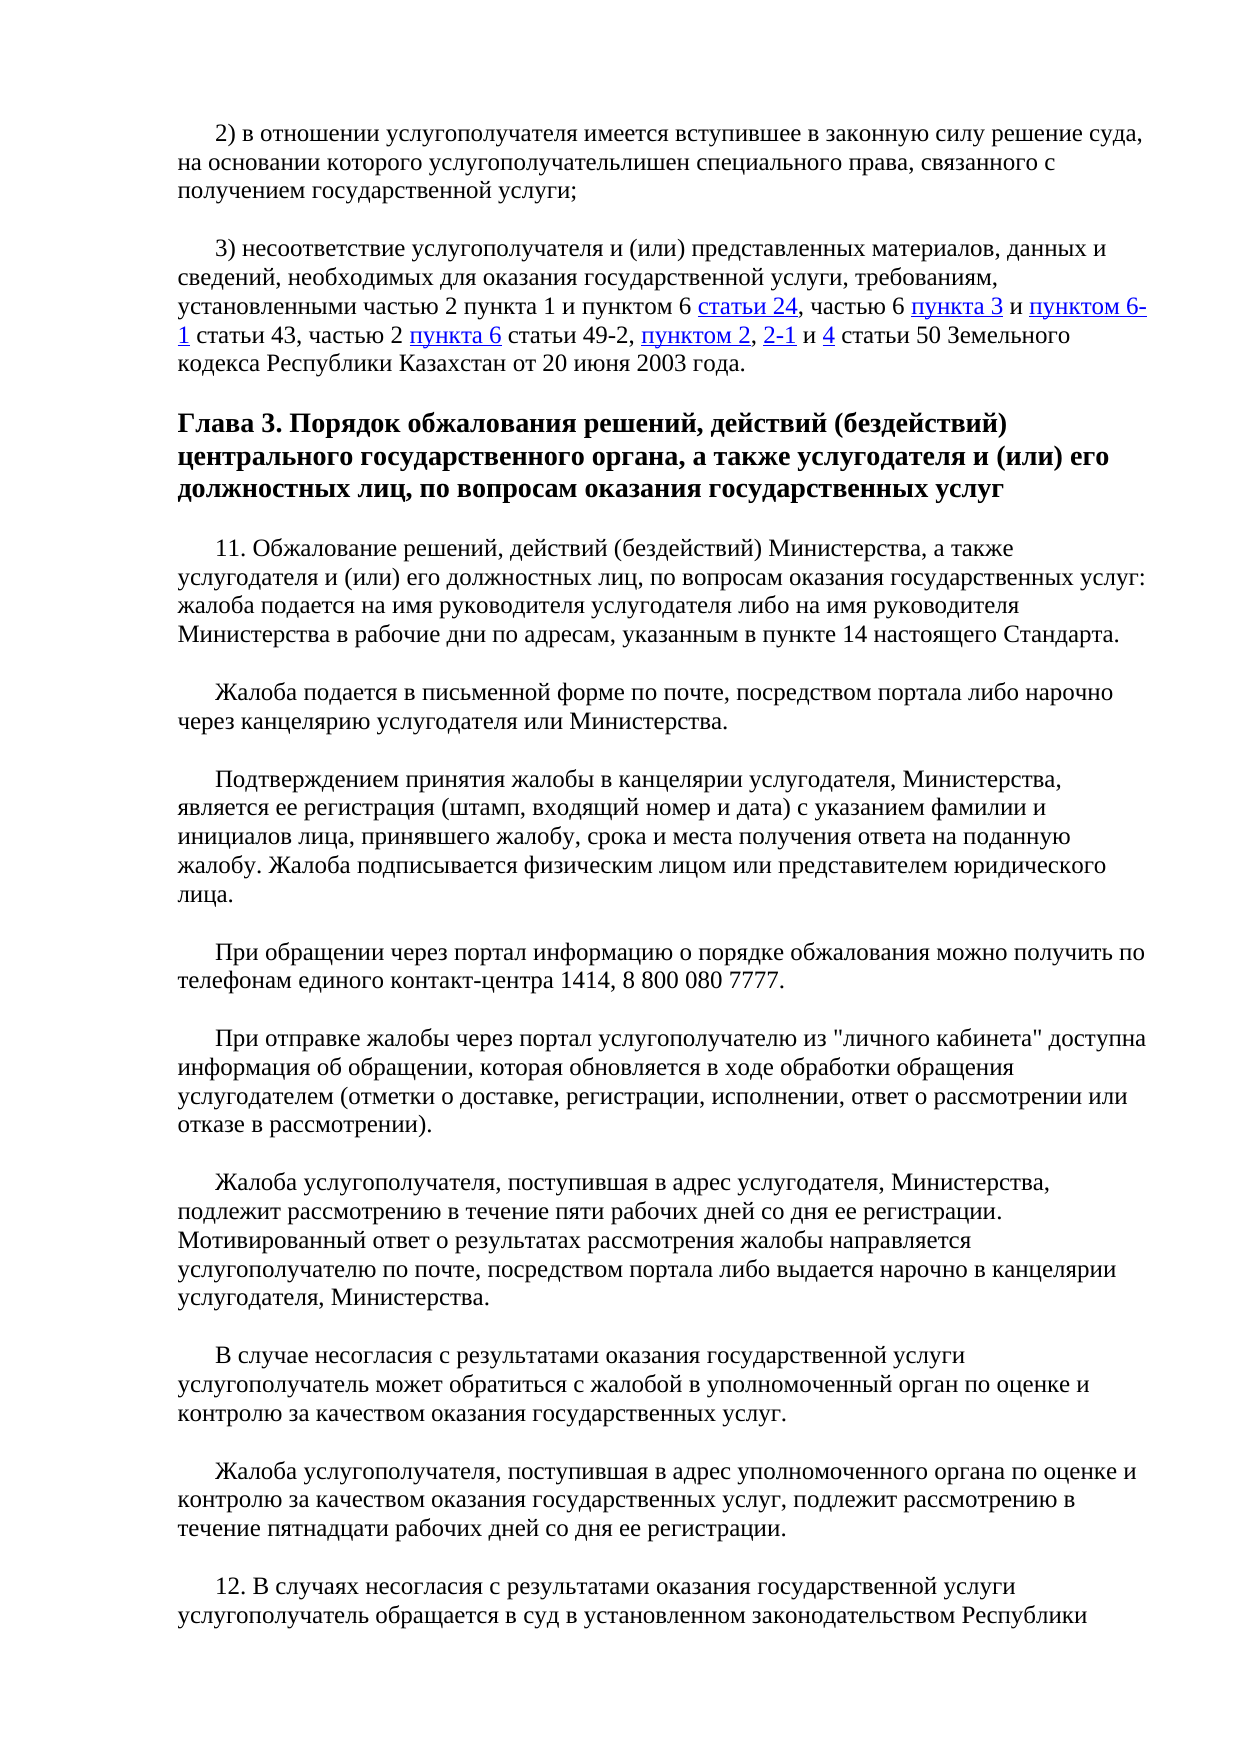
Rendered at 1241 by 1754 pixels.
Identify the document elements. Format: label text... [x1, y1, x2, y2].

text Жалоба подается в письменной форме по почте, посредством портала либо нарочно через канцелярию услугодателя или Министерства. [177, 677, 1152, 734]
text 2) в отношении услугополучателя имеется вступившее в законную силу решение суда, на основании которого услугополучательлишен специального права, связанного с получением государственной услуги; [177, 118, 1152, 204]
text Жалоба услугополучателя, поступившая в адрес услугодателя, Министерства, подлежит рассмотрению в течение пяти рабочих дней со дня ее регистрации. Мотивированный ответ о результатах рассмотрения жалобы направляется услугополучателю по почте, посредством портала либо выдается нарочно в канцелярии услугодателя, Министерства. [177, 1167, 1152, 1311]
text При обращении через портал информацию о порядке обжалования можно получить по телефонам единого контакт-центра 1414, 8 800 080 7777. [177, 937, 1152, 994]
list Глава 3. Порядок обжалования решений, действий (бездействий) центрального государственного органа, а также услугодателя и (или) его должностных лиц, по вопросам оказания государственных услуг [177, 406, 1152, 504]
text Подтверждением принятия жалобы в канцелярии услугодателя, Министерства, является ее регистрация (штамп, входящий номер и дата) с указанием фамилии и инициалов лица, принявшего жалобу, срока и места получения ответа на поданную жалобу. Жалоба подписывается физическим лицом или представителем юридического лица. [177, 764, 1152, 907]
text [177, 1571, 1152, 1629]
text При отправке жалобы через портал услугополучателю из "личного кабинета" доступна информация об обращении, которая обновляется в ходе обработки обращения услугодателем (отметки о доставке, регистрации, исполнении, ответ о рассмотрении или отказе в рассмотрении). [177, 1023, 1152, 1138]
text Жалоба услугополучателя, поступившая в адрес уполномоченного органа по оценке и контролю за качеством оказания государственных услуг, подлежит рассмотрению в течение пятнадцати рабочих дней со дня ее регистрации. [177, 1456, 1152, 1542]
text 11. Обжалование решений, действий (бездействий) Министерства, а также услугодателя и (или) его должностных лиц, по вопросам оказания государственных услуг: жалоба подается на имя руководителя услугодателя либо на имя руководителя Министерства в рабочие дни по адресам, указанным в пункте 14 настоящего Стандарта. [177, 533, 1152, 648]
text 3) несоответствие услугополучателя и (или) представленных материалов, данных и сведений, необходимых для оказания государственной услуги, требованиям, установленными частью 2 пункта 1 и пунктом 6 статьи 24, частью 6 пункта 3 и пунктом 6-1 статьи 43, частью 2 пункта 6 статьи 49-2, пунктом 2, 2-1 и 4 статьи 50 Земельного кодекса Республики Казахстан от 20 июня 2003 года. [177, 233, 1152, 377]
text В случае несогласия с результатами оказания государственной услуги услугополучатель может обратиться с жалобой в уполномоченный орган по оценке и контролю за качеством оказания государственных услуг. [177, 1340, 1152, 1427]
